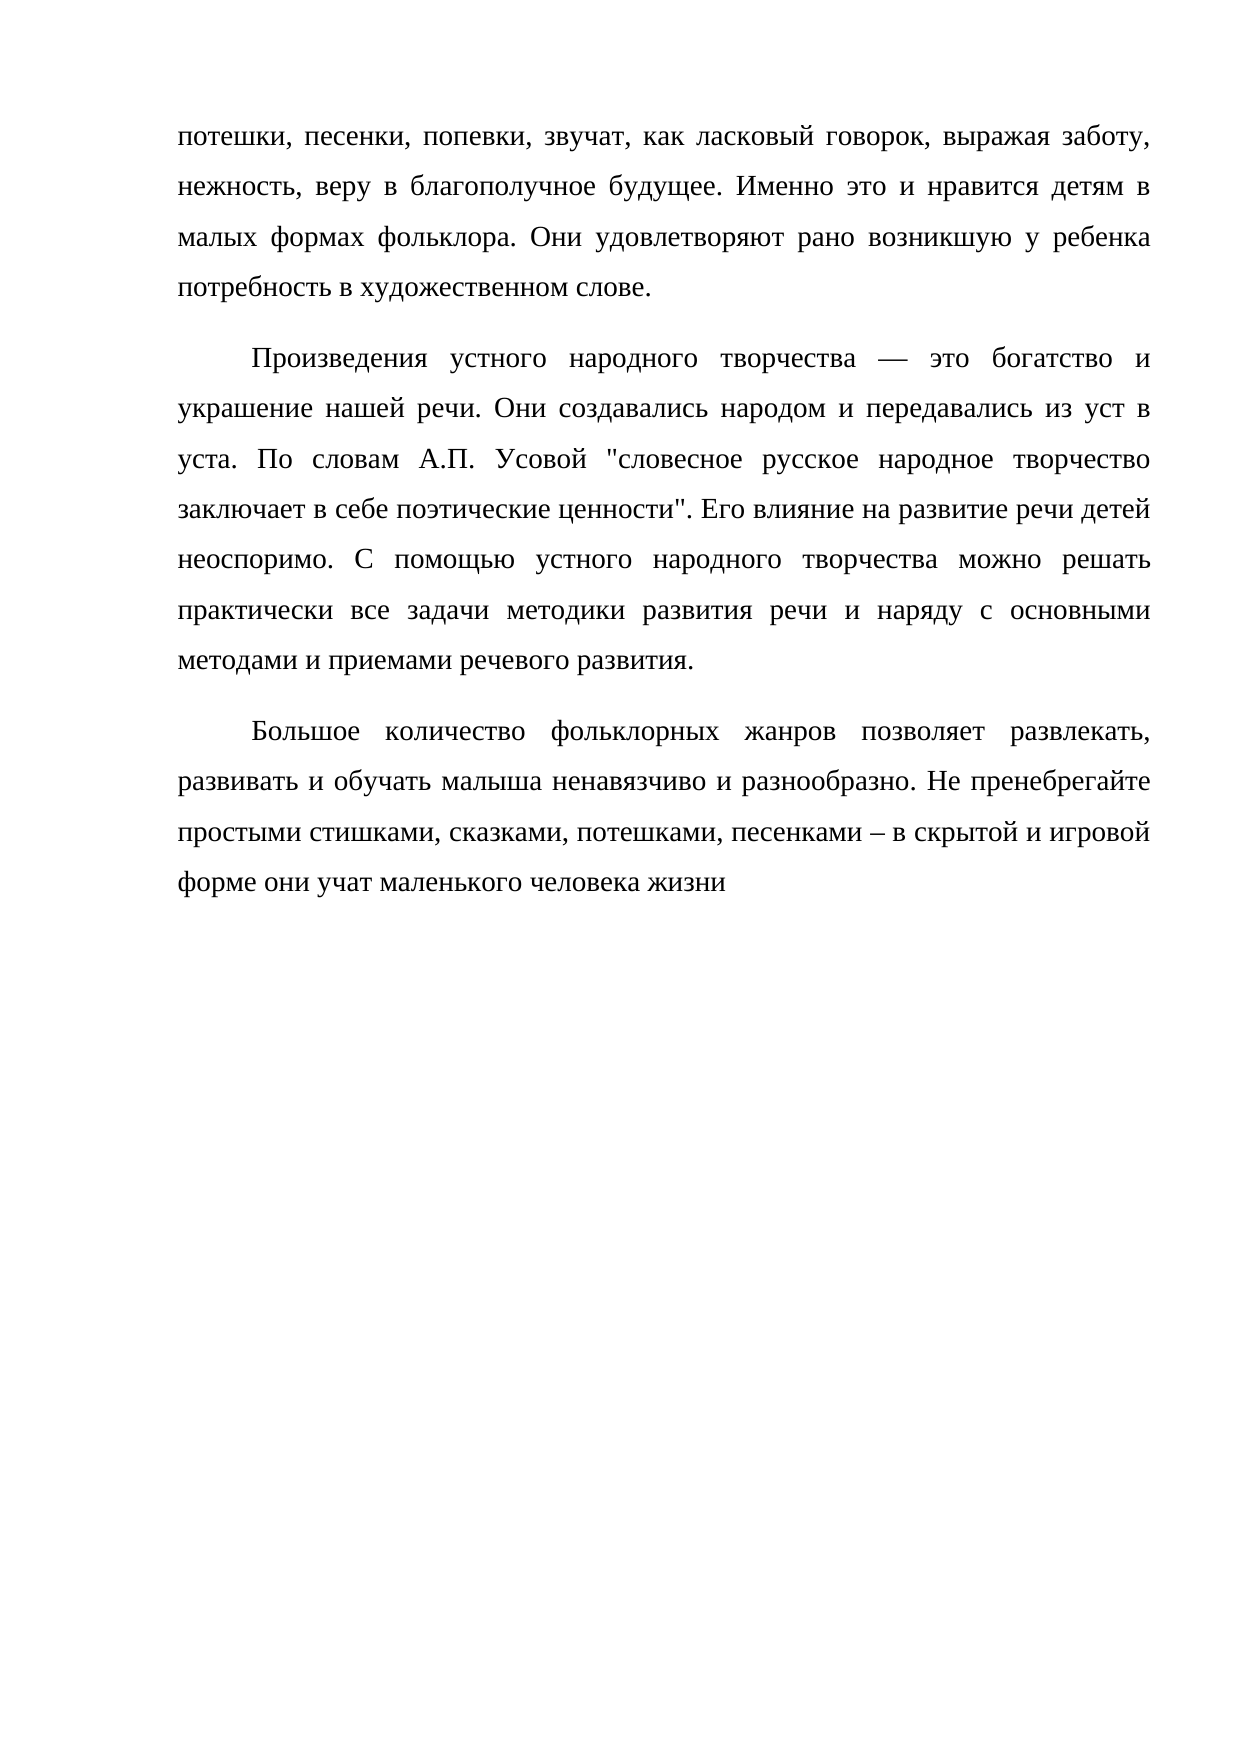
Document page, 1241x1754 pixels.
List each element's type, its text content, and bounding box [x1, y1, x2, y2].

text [177, 118, 1152, 303]
text Большое количество фольклорных жанров позволяет развлекать, развивать и обучать малыша ненавязчиво и разнообразно. Не пренебрегайте простыми стишками, сказками, потешками, песенками – в скрытой и игровой форме они учат маленького человека жизни [177, 713, 1152, 898]
text Произведения устного народного творчества — это богатство и украшение нашей речи. Они создавались народом и передавались из уст в уста. По словам А.П. Усовой "словесное русское народное творчество заключает в себе поэтические ценности". Его влияние на развитие речи детей неоспоримо. С помощью устного народного творчества можно решать практически все задачи методики развития речи и наряду с основными методами и приемами речевого развития. [177, 340, 1152, 676]
